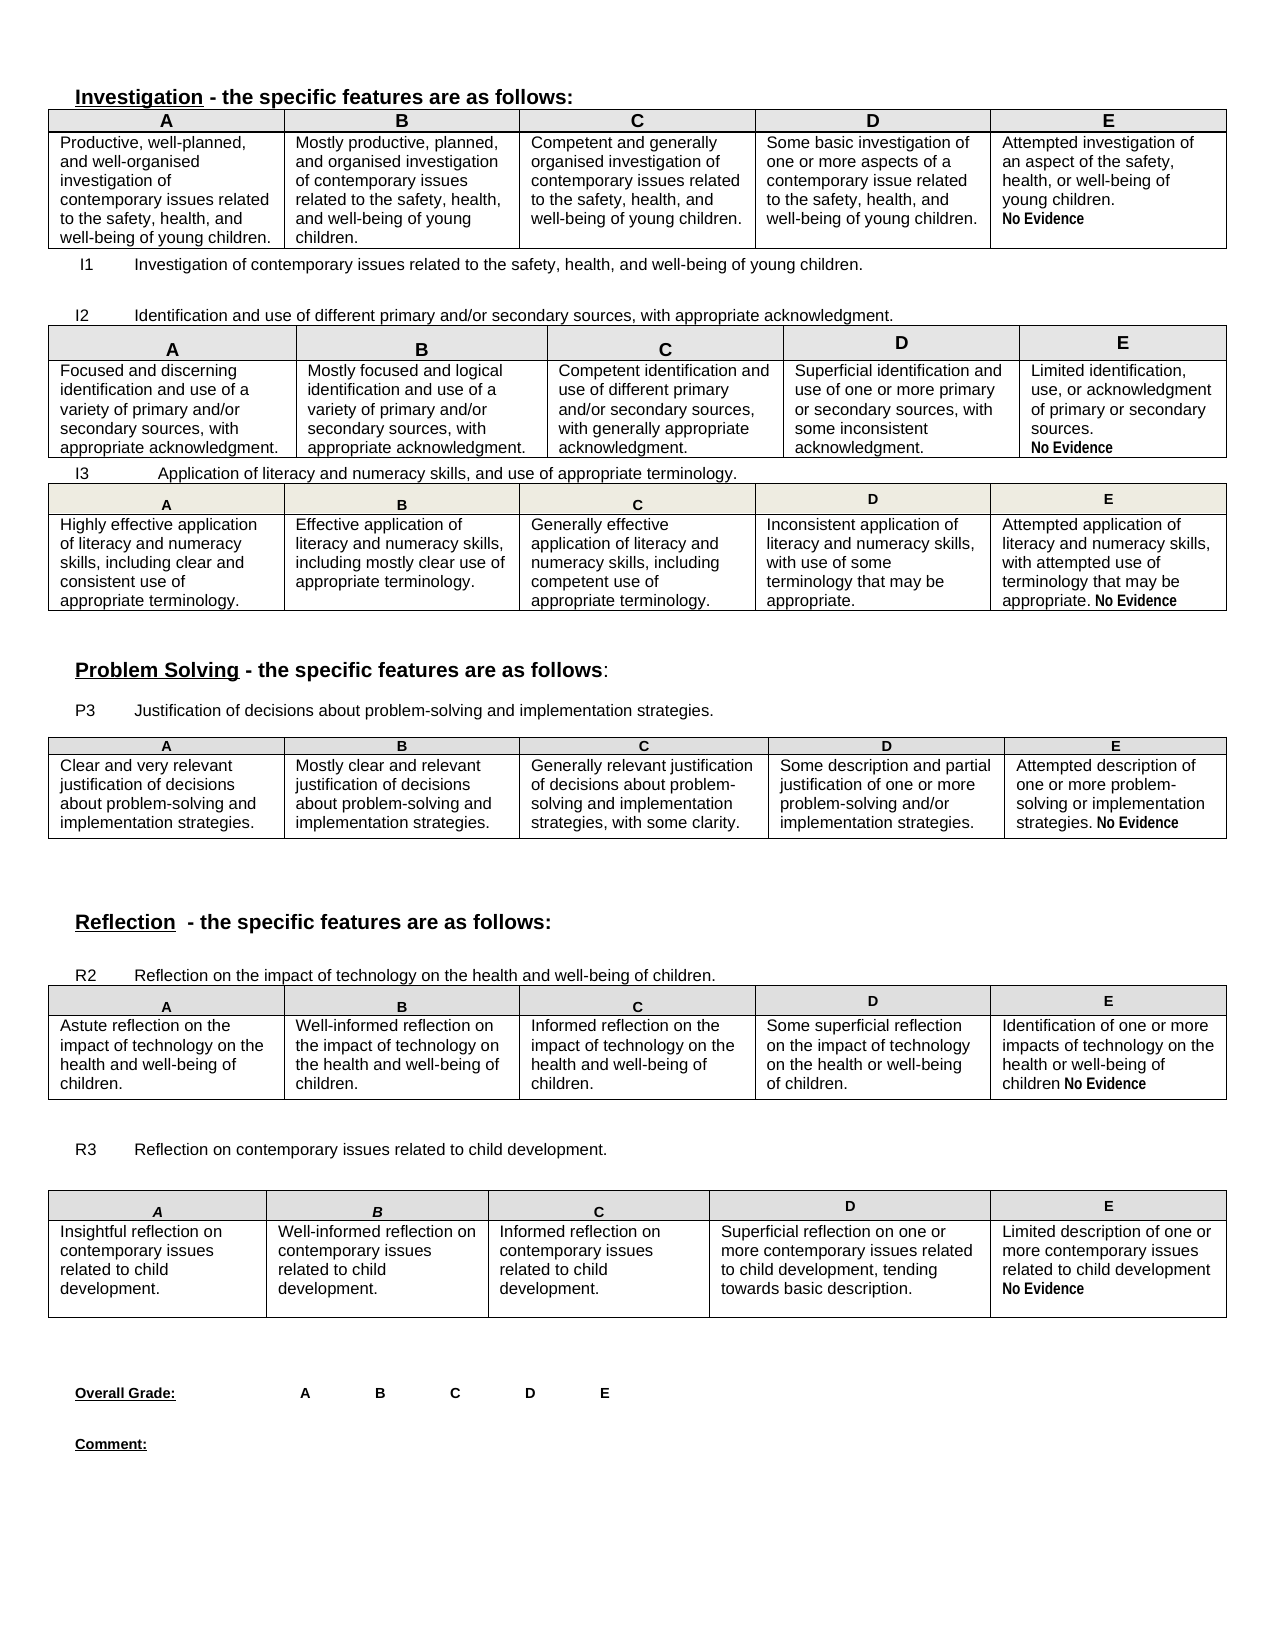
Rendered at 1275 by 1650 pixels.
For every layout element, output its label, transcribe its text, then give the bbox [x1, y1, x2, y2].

table_cell Superficial reflection on one or more contemporary issues related to child development, tending towards basic description. [710, 1221, 990, 1317]
table_header D [784, 326, 1019, 360]
table_cell Effective application of literacy and numeracy skills, including mostly clear use of appropriate terminology. [285, 515, 519, 610]
table_header C [520, 110, 755, 131]
table_cell Mostly clear and relevant justification of decisions about problem-solving and implementation strategies. [285, 755, 519, 838]
table_header B [285, 986, 519, 1015]
table_header E [991, 484, 1226, 513]
table_cell Mostly productive, planned, and organised investigation of contemporary issues related to the safety, health, and well-being of young children. [285, 133, 519, 247]
table_cell Informed reflection on the impact of technology on the health and well-being of children. [520, 1016, 755, 1099]
table_header A [49, 484, 284, 513]
table_cell Productive, well-planned, and well-organised investigation of contemporary issues related to the safety, health, and well-being of young children. [49, 133, 284, 247]
table_header D [769, 738, 1004, 754]
text Problem Solving - the specific features are as follows: [75, 657, 1200, 681]
table_header B [297, 326, 547, 360]
table_cell Attempted description of one or more problem-solving or implementation strategies. No Evidence [1005, 755, 1226, 838]
text Reflection - the specific features are as follows: [75, 910, 1200, 934]
text Overall Grade: A B C D E [75, 1385, 1200, 1402]
table_cell Identification of one or more impacts of technology on the health or well-being of children No Evidence [991, 1016, 1226, 1099]
table_cell Well-informed reflection on the impact of technology on the health and well-being of children. [285, 1016, 519, 1099]
table_header B [285, 110, 519, 131]
table_header A [49, 986, 284, 1015]
table_header C [489, 1191, 709, 1220]
table_cell Well-informed reflection on contemporary issues related to child development. [267, 1221, 488, 1317]
table_header C [520, 484, 755, 513]
table_header E [991, 1191, 1226, 1220]
table_header B [267, 1191, 488, 1220]
table_cell Some description and partial justification of one or more problem-solving and/or implementation strategies. [769, 755, 1004, 838]
table_cell Informed reflection on contemporary issues related to child development. [489, 1221, 709, 1317]
table_cell Superficial identification and use of one or more primary or secondary sources, with some inconsistent acknowledgment. [784, 361, 1019, 457]
table_header D [756, 484, 990, 513]
table_cell Limited identification, use, or acknowledgment of primary or secondary sources. No Evidence [1020, 361, 1226, 457]
table_cell Competent and generally organised investigation of contemporary issues related to the safety, health, and well-being of young children. [520, 133, 755, 247]
table_header E [991, 986, 1226, 1015]
table_header E [1020, 326, 1226, 360]
text I3 Application of literacy and numeracy skills, and use of appropriate terminology. [75, 464, 1200, 483]
text Comment: [75, 1436, 1200, 1452]
table_header B [285, 738, 519, 754]
table_cell Focused and discerning identification and use of a variety of primary and/or secondary sources, with appropriate acknowledgment. [49, 361, 296, 457]
table_cell Some basic investigation of one or more aspects of a contemporary issue related to the safety, health, and well-being of young children. [756, 133, 990, 247]
table_cell Highly effective application of literacy and numeracy skills, including clear and consistent use of appropriate terminology. [49, 515, 284, 610]
table_cell Astute reflection on the impact of technology on the health and well-being of children. [49, 1016, 284, 1099]
table_cell Insightful reflection on contemporary issues related to child development. [49, 1221, 266, 1317]
table_cell Inconsistent application of literacy and numeracy skills, with use of some terminology that may be appropriate. [756, 515, 990, 610]
table_header D [756, 110, 990, 131]
table_cell Mostly focused and logical identification and use of a variety of primary and/or secondary sources, with appropriate acknowledgment. [297, 361, 547, 457]
table_header C [520, 738, 768, 754]
table_cell Limited description of one or more contemporary issues related to child development No Evidence [991, 1221, 1226, 1317]
text I1 Investigation of contemporary issues related to the safety, health, and well-being of young children. [75, 255, 1200, 274]
table_header A [49, 738, 284, 754]
table_cell Generally effective application of literacy and numeracy skills, including competent use of appropriate terminology. [520, 515, 755, 610]
table_header B [285, 484, 519, 513]
table_header C [520, 986, 755, 1015]
text R3 Reflection on contemporary issues related to child development. [75, 1139, 1200, 1159]
text R2 Reflection on the impact of technology on the health and well-being of children. [75, 966, 1200, 985]
table_header D [710, 1191, 990, 1220]
table_header E [1005, 738, 1226, 754]
table_header A [49, 110, 284, 131]
table_cell Competent identification and use of different primary and/or secondary sources, with generally appropriate acknowledgment. [548, 361, 783, 457]
table_header E [991, 110, 1226, 131]
table_cell Some superficial reflection on the impact of technology on the health or well-being of children. [756, 1016, 990, 1099]
table_header D [756, 986, 990, 1015]
text Investigation - the specific features are as follows: [75, 85, 1200, 109]
table_cell Attempted application of literacy and numeracy skills, with attempted use of terminology that may be appropriate. No Evidence [991, 515, 1226, 610]
table_cell Clear and very relevant justification of decisions about problem-solving and implementation strategies. [49, 755, 284, 838]
table_header C [548, 326, 783, 360]
text P3 Justification of decisions about problem-solving and implementation strategies. [75, 701, 1200, 720]
table_header A [49, 326, 296, 360]
table_header A [49, 1191, 266, 1220]
table_cell Generally relevant justification of decisions about problem-solving and implementation strategies, with some clarity. [520, 755, 768, 838]
table_cell Attempted investigation of an aspect of the safety, health, or well-being of young children. No Evidence [991, 133, 1226, 247]
text I2 Identification and use of different primary and/or secondary sources, with appropriate acknowledgment. [75, 306, 1200, 325]
